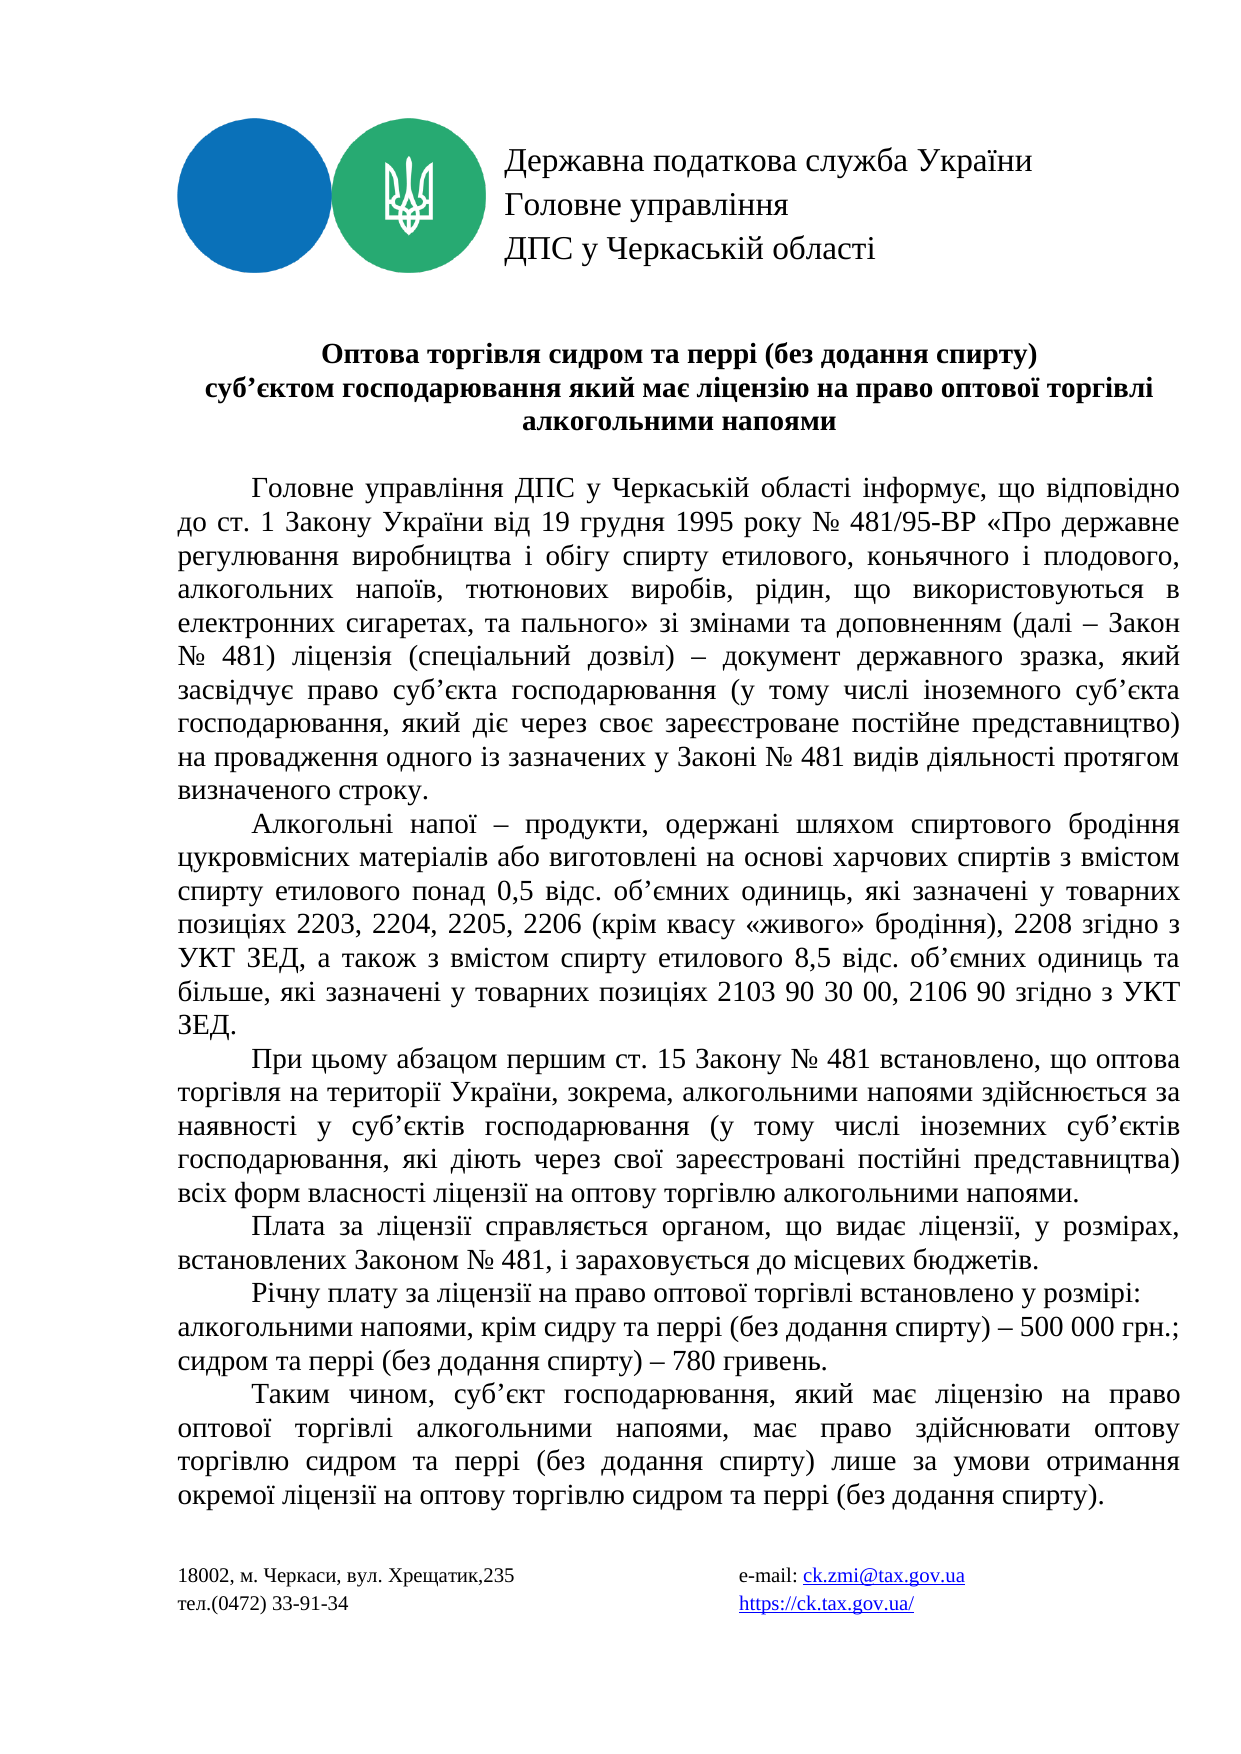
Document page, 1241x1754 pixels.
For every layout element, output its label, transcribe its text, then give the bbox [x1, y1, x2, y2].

text Оптова торгівля сидром та перрі (без додання спирту) [177, 336, 1181, 370]
text Таким чином, суб’єкт господарювання, який має ліцензію на право оптової торгівлі алкогольними напоями, має право здійснювати оптову торгівлю сидром та перрі (без додання спирту) лише за умови отримання окремої ліцензії на оптову торгівлю сидром та перрі (без додання спирту). [177, 1376, 1181, 1510]
picture [177, 118, 486, 273]
text сидром та перрі (без додання спирту) – 780 гривень. [177, 1343, 1181, 1376]
text алкогольними напоями, крім сидру та перрі (без додання спирту) – 500 000 грн.; [177, 1309, 1181, 1343]
text Головне управління ДПС у Черкаській області інформує, що відповідно до ст. 1 Закону України від 19 грудня 1995 року № 481/95-ВР «Про державне регулювання виробництва і обігу спирту етилового, коньячного і плодового, алкогольних напоїв, тютюнових виробів, рідин, що використовуються в електронних сигаретах, та пального» зі змінами та доповненням (далі – Закон № 481) ліцензія (спеціальний дозвіл) – документ державного зразка, який засвідчує право суб’єкта господарювання (у тому числі іноземного суб’єкта господарювання, який діє через своє зареєстроване постійне представництво) на провадження одного із зазначених у Законі № 481 видів діяльності протягом визначеного строку. [177, 471, 1181, 806]
text Алкогольні напої – продукти, одержані шляхом спиртового бродіння цукровмісних матеріалів або виготовлені на основі харчових спиртів з вмістом спирту етилового понад 0,5 відс. об’ємних одиниць, які зазначені у товарних позиціях 2203, 2204, 2205, 2206 (крім квасу «живого» бродіння), 2208 згідно з УКТ ЗЕД, а також з вмістом спирту етилового 8,5 відс. об’ємних одиниць та більше, які зазначені у товарних позиціях 2103 90 30 00, 2106 90 згідно з УКТ ЗЕД. [177, 806, 1181, 1041]
text Річну плату за ліцензії на право оптової торгівлі встановлено у розмірі: [177, 1276, 1181, 1309]
text тел.(0472) 33-91-34 https://ck.tax.gov.ua/ [177, 1591, 1181, 1615]
text При цьому абзацом першим ст. 15 Закону № 481 встановлено, що оптова торгівля на території України, зокрема, алкогольними напоями здійснюється за наявності у суб’єктів господарювання (у тому числі іноземних суб’єктів господарювання, які діють через свої зареєстровані постійні представництва) всіх форм власності ліцензії на оптову торгівлю алкогольними напоями. [177, 1041, 1181, 1208]
text 18002, м. Черкаси, вул. Хрещатик,235 e-mail: ck.zmi@tax.gov.ua [177, 1563, 1181, 1587]
text суб’єктом господарювання який має ліцензію на право оптової торгівлі алкогольними напоями [177, 370, 1181, 437]
text Плата за ліцензії справляється органом, що видає ліцензії, у розмірах, встановлених Законом № 481, і зараховується до місцевих бюджетів. [177, 1208, 1181, 1276]
